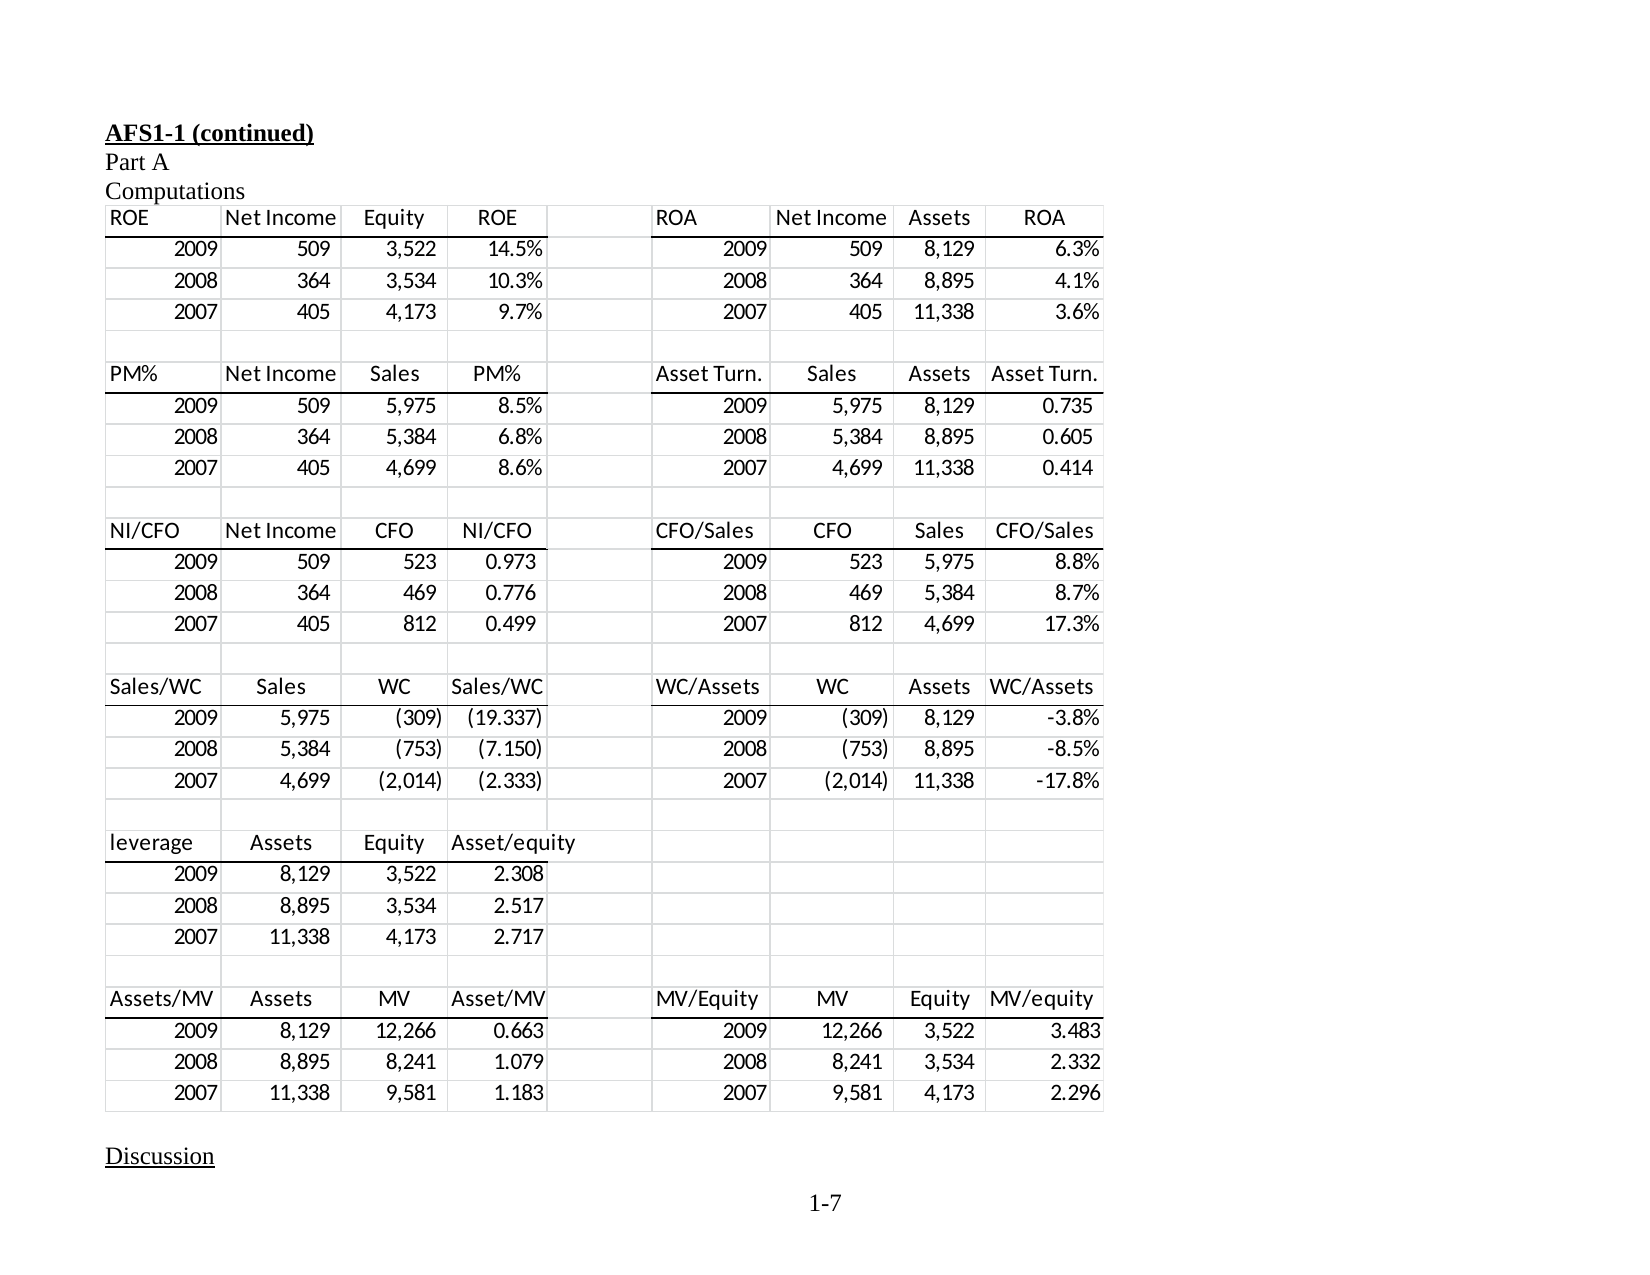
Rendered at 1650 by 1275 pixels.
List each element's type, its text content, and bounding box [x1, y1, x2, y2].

subtitle Computations [105, 176, 1545, 205]
subtitle AFS1-1 (continued) [105, 118, 1545, 147]
subtitle Part A [105, 147, 1545, 176]
subtitle Discussion [105, 1141, 1545, 1170]
